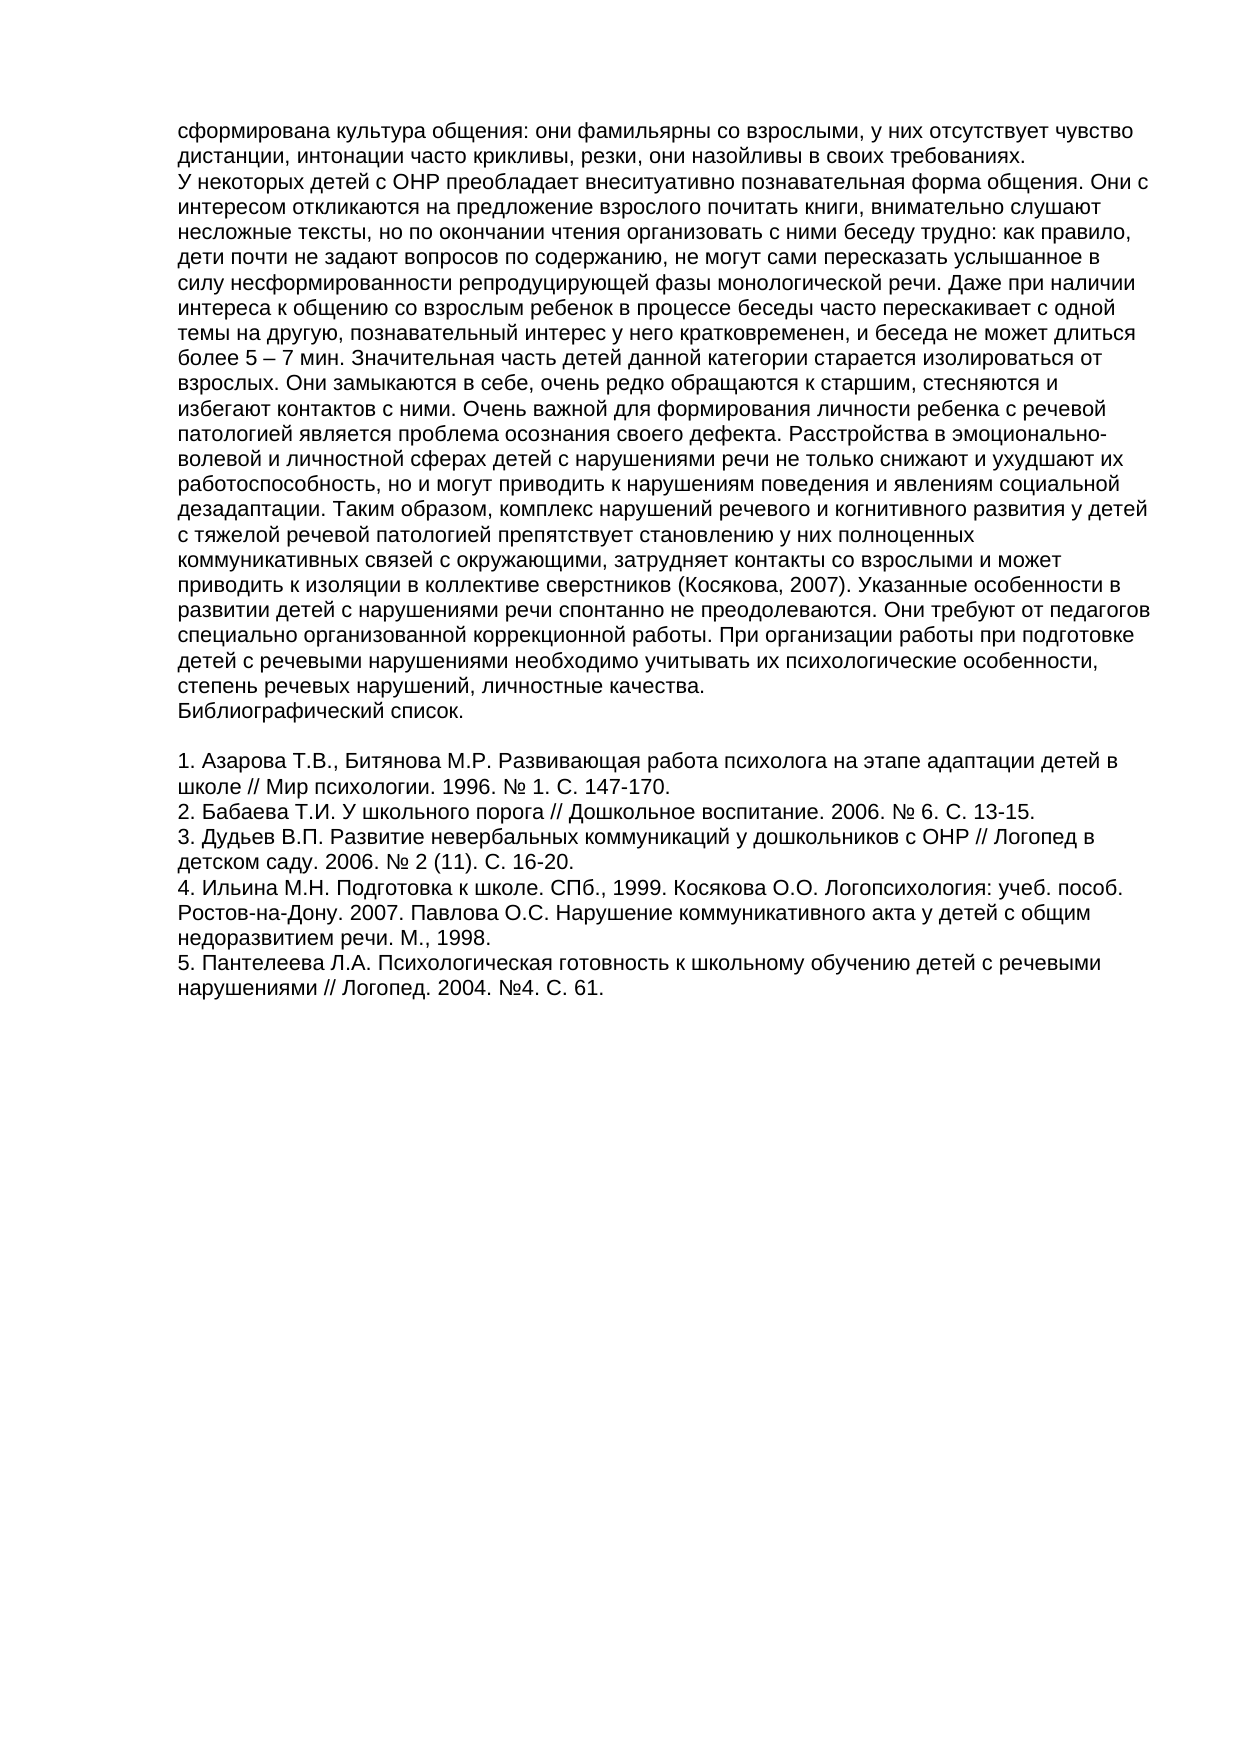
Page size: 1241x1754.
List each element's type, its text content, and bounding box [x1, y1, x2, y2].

text 4. Ильина М.Н. Подготовка к школе. СПб., 1999. Косякова О.О. Логопсихология: учеб. пособ. Ростов-на-Дону. 2007. Павлова О.С. Нарушение коммуникативного акта у детей с общим недоразвитием речи. М., 1998. [177, 874, 1152, 950]
text 5. Пантелеева Л.А. Психологическая готовность к школьному обучению детей с речевыми нарушениями // Логопед. 2004. №4. С. 61. [177, 950, 1152, 1000]
text 2. Бабаева Т.И. У школьного порога // Дошкольное воспитание. 2006. № 6. С. 13-15. [177, 799, 1152, 824]
text 3. Дудьев В.П. Развитие невербальных коммуникаций у дошкольников с ОНР // Логопед в детском саду. 2006. № 2 (11). С. 16-20. [177, 824, 1152, 874]
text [177, 118, 1152, 168]
text Библиографический список. [177, 698, 1152, 723]
text 1. Азарова Т.В., Битянова М.Р. Развивающая работа психолога на этапе адаптации детей в школе // Мир психологии. 1996. № 1. С. 147-170. [177, 748, 1152, 799]
text У некоторых детей с ОНР преобладает внеситуативно познавательная форма общения. Они с интересом откликаются на предложение взрослого почитать книги, внимательно слушают несложные тексты, но по окончании чтения организовать с ними беседу трудно: как правило, дети почти не задают вопросов по содержанию, не могут сами пересказать услышанное в силу несформированности репродуцирующей фазы монологической речи. Даже при наличии интереса к общению со взрослым ребенок в процессе беседы часто перескакивает с одной темы на другую, познавательный интерес у него кратковременен, и беседа не может длиться более 5 – 7 мин. Значительная часть детей данной категории старается изолироваться от взрослых. Они замыкаются в себе, очень редко обращаются к старшим, стесняются и избегают контактов с ними. Очень важной для формирования личности ребенка с речевой патологией является проблема осознания своего дефекта. Расстройства в эмоционально-волевой и личностной сферах детей с нарушениями речи не только снижают и ухудшают их работоспособность, но и могут приводить к нарушениям поведения и явлениям социальной дезадаптации. Таким образом, комплекс нарушений речевого и когнитивного развития у детей с тяжелой речевой патологией препятствует становлению у них полноценных коммуникативных связей с окружающими, затрудняет контакты со взрослыми и может приводить к изоляции в коллективе сверстников (Косякова, 2007). Указанные особенности в развитии детей с нарушениями речи спонтанно не преодолеваются. Они требуют от педагогов специально организованной коррекционной работы. При организации работы при подготовке детей с речевыми нарушениями необходимо учитывать их психологические особенности, степень речевых нарушений, личностные качества. [177, 168, 1152, 698]
